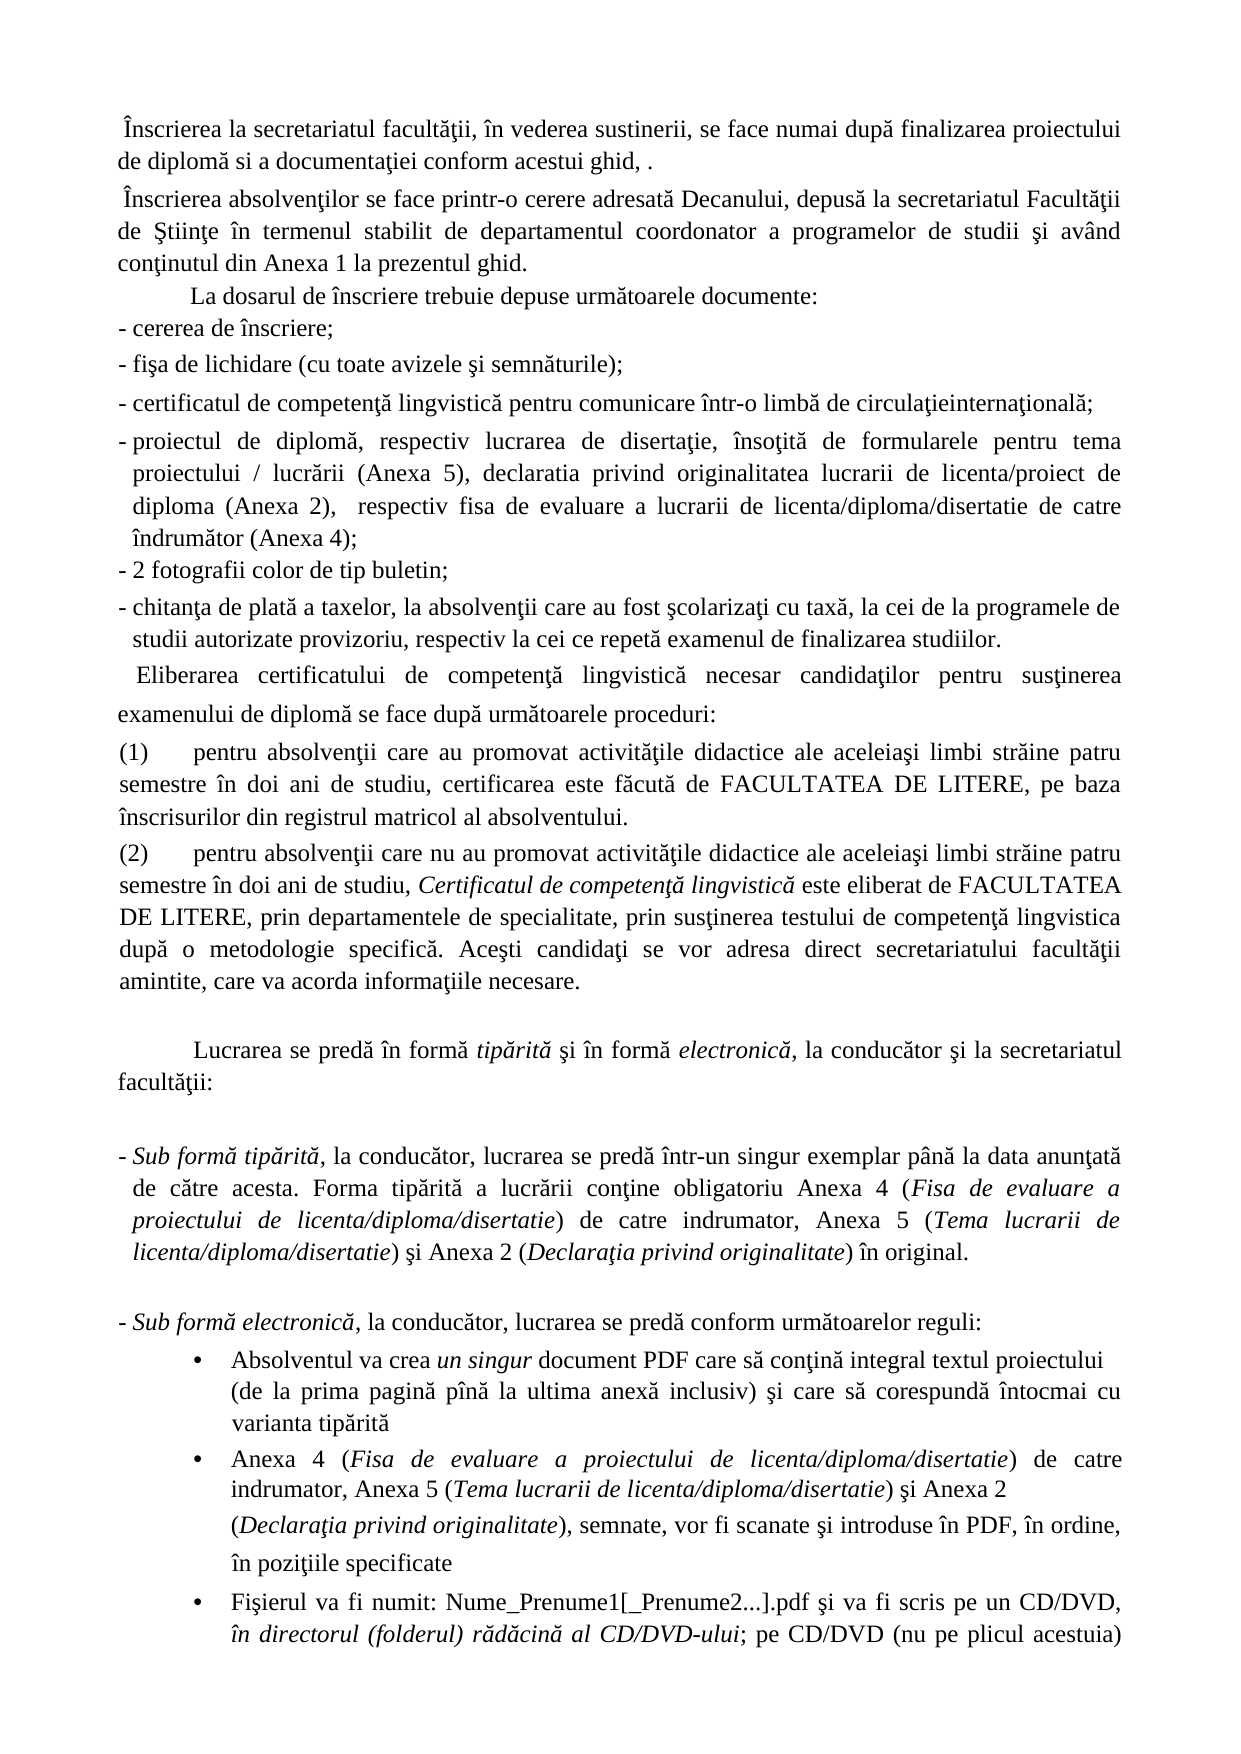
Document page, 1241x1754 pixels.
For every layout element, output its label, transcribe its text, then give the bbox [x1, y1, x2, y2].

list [193, 1587, 1122, 1648]
text Eliberarea certificatului de competenţă lingvistică necesar candidaţilor pentru susţinerea examenului de diplomă se face după următoarele proceduri: [116, 661, 1122, 727]
text Înscrierea absolvenţilor se face printr-o cerere adresată Decanului, depusă la secretariatul Facultăţii de Ştiinţe în termenul stabilit de departamentul coordonator a programelor de studii şi având conţinutul din Anexa 1 la prezentul ghid. [116, 184, 1122, 277]
list proiectul de diplomă, respectiv lucrarea de disertaţie, însoţită de formularele pentru tema proiectului / lucrării (Anexa 5), declaratia privind originalitatea lucrarii de licenta/proiect de diploma (Anexa 2), respectiv fisa de evaluare a lucrarii de licenta/diploma/disertatie de catre îndrumător (Anexa 4); [118, 426, 1122, 552]
text Lucrarea se predă în formă tipărită şi în formă electronică, la conducător şi la secretariatul facultăţii: [116, 1035, 1122, 1096]
list certificatul de competenţă lingvistică pentru comunicare într-o limbă de circulaţieinternaţională; [118, 388, 1122, 416]
list Absolventul va crea un singur document PDF care să conţină integral textul proiectului [193, 1345, 1122, 1374]
text (de la prima pagină pînă la ultima anexă inclusiv) şi care să corespundă întocmai cu varianta tipărită [231, 1376, 1122, 1437]
text (Declaraţia privind originalitate), semnate, vor fi scanate şi introduse în PDF, în ordine, în poziţiile specificate [231, 1511, 1122, 1577]
list fişa de lichidare (cu toate avizele şi semnăturile); [118, 349, 1122, 378]
list Sub formă tipărită, la conducător, lucrarea se predă într-un singur exemplar până la data anunţată de către acesta. Forma tipărită a lucrării conţine obligatoriu Anexa 4 (Fisa de evaluare a proiectului de licenta/diploma/disertatie) de catre indrumator, Anexa 5 (Tema lucrarii de licenta/diploma/disertatie) şi Anexa 2 (Declaraţia privind originalitate) în original. [118, 1141, 1122, 1266]
list 2 fotografii color de tip buletin; [118, 556, 1122, 584]
list cererea de înscriere; [118, 313, 1122, 342]
list pentru absolvenţii care nu au promovat activităţile didactice ale aceleiaşi limbi străine patru semestre în doi ani de studiu, Certificatul de competenţă lingvistică este eliberat de FACULTATEA DE LITERE, prin departamentele de specialitate, prin susţinerea testului de competenţă lingvistica după o metodologie specifică. Aceşti candidaţi se vor adresa direct secretariatului facultăţii amintite, care va acorda informaţiile necesare. [119, 838, 1122, 995]
list pentru absolvenţii care au promovat activităţile didactice ale aceleiaşi limbi străine patru semestre în doi ani de studiu, certificarea este făcută de FACULTATEA DE LITERE, pe baza înscrisurilor din registrul matricol al absolventului. [119, 737, 1122, 831]
text Înscrierea la secretariatul facultăţii, în vederea sustinerii, se face numai după finalizarea proiectului de diplomă si a documentaţiei conform acestui ghid, . [116, 114, 1122, 175]
list chitanţa de plată a taxelor, la absolvenţii care au fost şcolarizaţi cu taxă, la cei de la programele de studii autorizate provizoriu, respectiv la cei ce repetă examenul de finalizarea studiilor. [118, 592, 1122, 653]
list Sub formă electronică, la conducător, lucrarea se predă conform următoarelor reguli: [118, 1307, 1122, 1335]
list Anexa 4 (Fisa de evaluare a proiectului de licenta/diploma/disertatie) de catre indrumator, Anexa 5 (Tema lucrarii de licenta/diploma/disertatie) şi Anexa 2 [193, 1443, 1122, 1503]
text La dosarul de înscriere trebuie depuse următoarele documente: [116, 281, 1122, 309]
